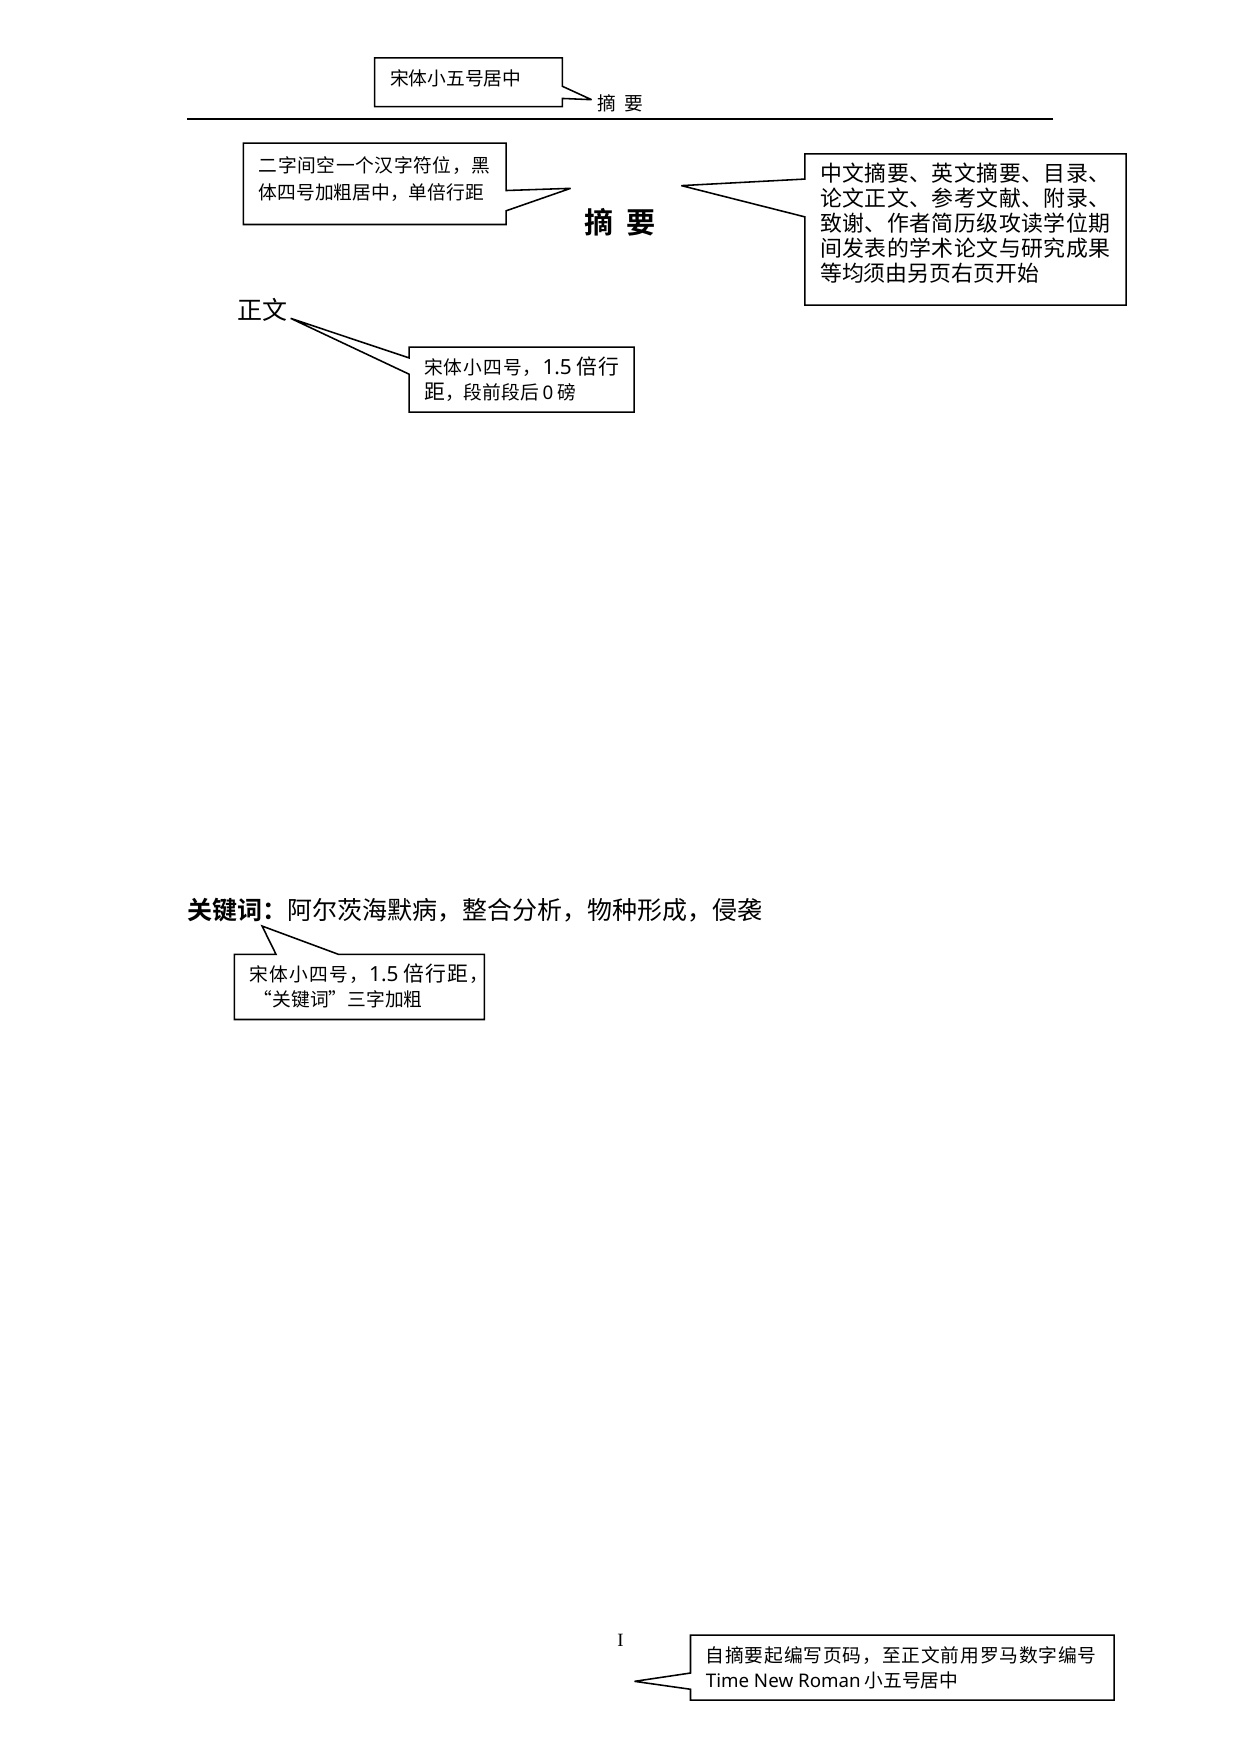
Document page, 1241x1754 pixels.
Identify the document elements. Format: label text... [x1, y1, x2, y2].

text 关键词：阿尔茨海默病，整合分析，物种形成，侵袭 [187, 880, 1053, 930]
text 摘 要 [187, 200, 804, 242]
text 正文 [187, 280, 1053, 330]
